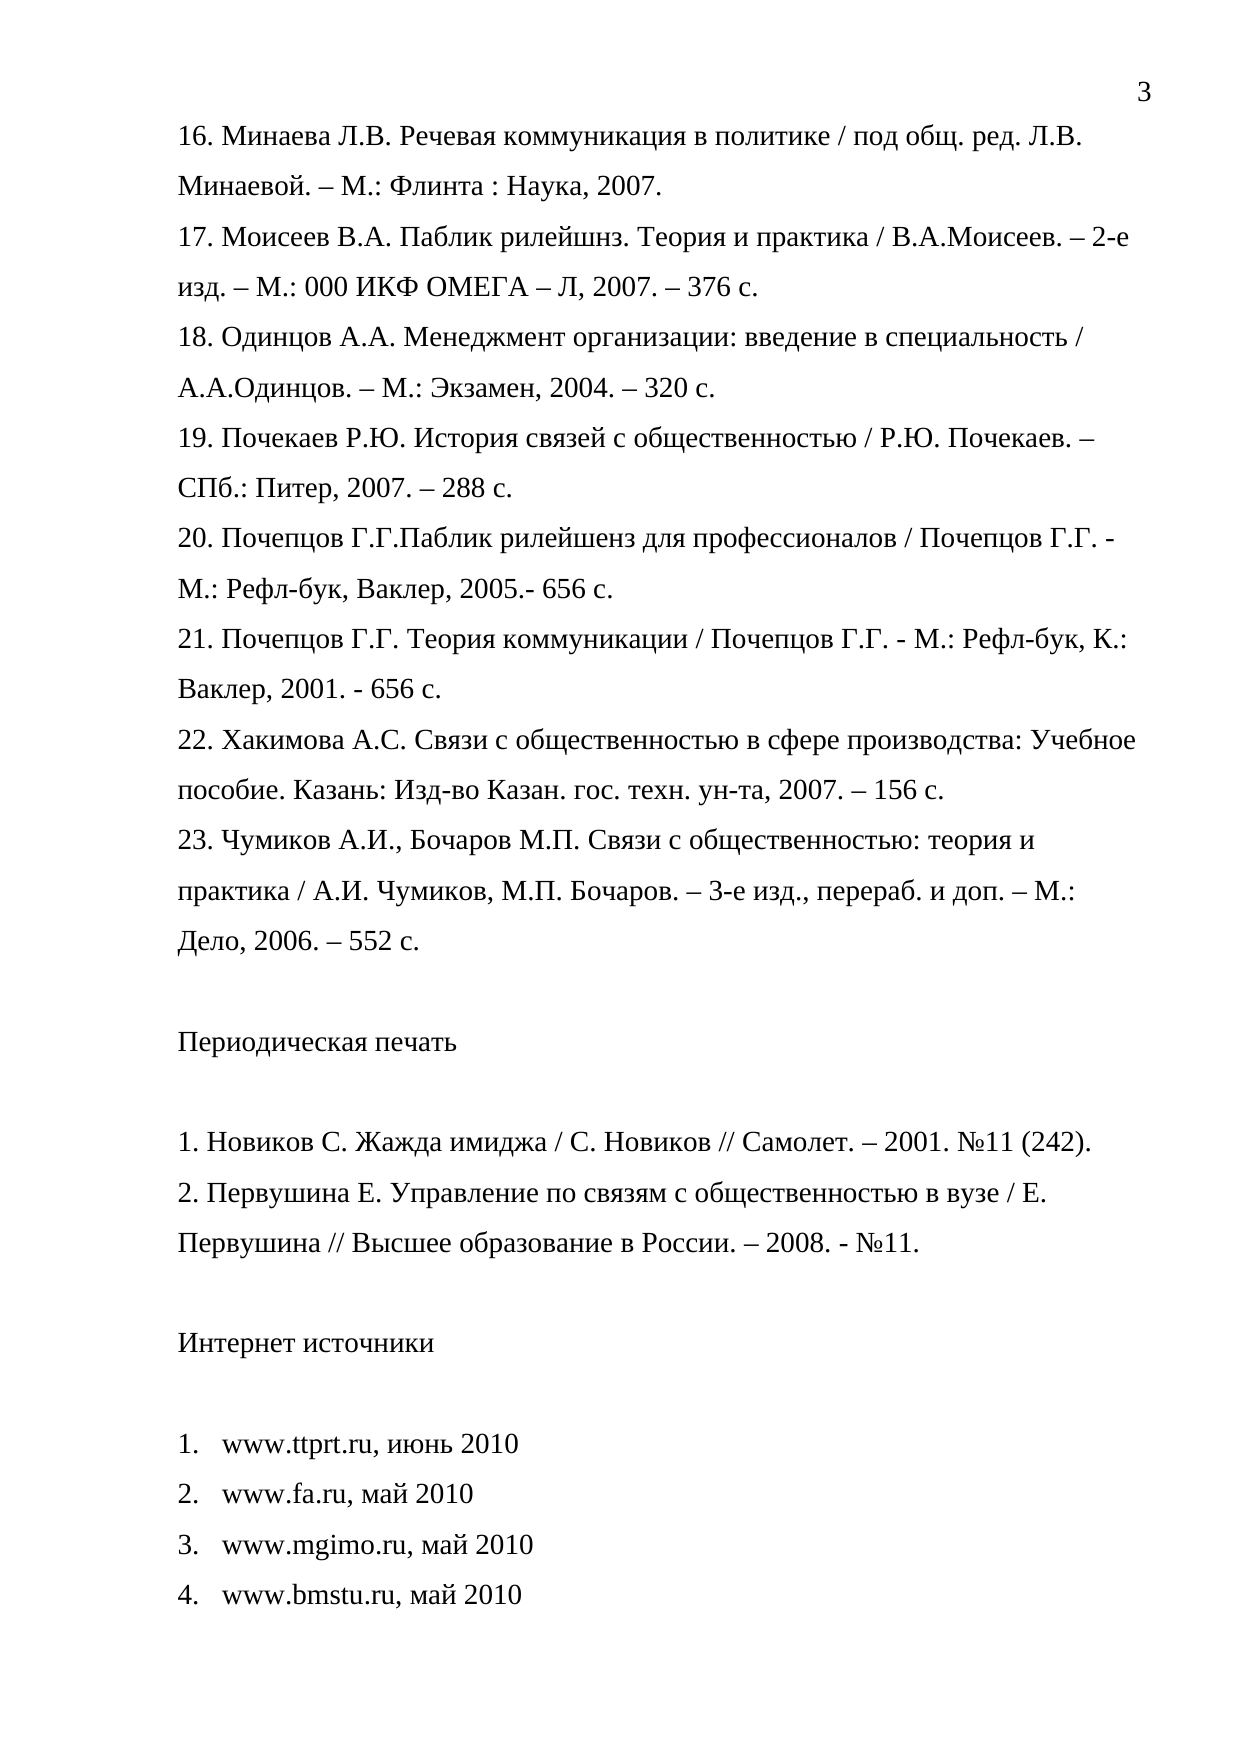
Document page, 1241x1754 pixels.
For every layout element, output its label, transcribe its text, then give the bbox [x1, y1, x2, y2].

text Периодическая печать [177, 1024, 1152, 1057]
list www.ttprt.ru, июнь 2010 [177, 1426, 1152, 1460]
list www.bmstu.ru, май 2010 [177, 1577, 1152, 1611]
text 20. Почепцов Г.Г.Паблик рилейшенз для профессионалов / Почепцов Г.Г. - М.: Рефл-бук, Ваклер, 2005.- 656 с. [177, 521, 1152, 604]
text 18. Одинцов А.А. Менеджмент организации: введение в специальность / А.А.Одинцов. – М.: Экзамен, 2004. – 320 с. [177, 319, 1152, 403]
text 17. Моисеев В.А. Паблик рилейшнз. Теория и практика / В.А.Моисеев. – 2-е изд. – М.: 000 ИКФ ОМЕГА – Л, 2007. – 376 с. [177, 219, 1152, 303]
text 22. Хакимова А.С. Связи с общественностью в сфере производства: Учебное пособие. Казань: Изд-во Казан. гос. техн. ун-та, 2007. – 156 с. [177, 722, 1152, 806]
text 16. Минаева Л.В. Речевая коммуникация в политике / под общ. ред. Л.В. Минаевой. – М.: Флинта : Наука, 2007. [177, 118, 1152, 202]
text 2. Первушина Е. Управление по связям с общественностью в вузе / Е. Первушина // Высшее образование в России. – 2008. - №11. [177, 1175, 1152, 1258]
text 21. Почепцов Г.Г. Теория коммуникации / Почепцов Г.Г. - М.: Рефл-бук, К.: Ваклер, 2001. - 656 с. [177, 621, 1152, 705]
text 1. Новиков С. Жажда имиджа / С. Новиков // Самолет. – 2001. №11 (242). [177, 1124, 1152, 1158]
text Интернет источники [177, 1326, 1152, 1359]
text 23. Чумиков А.И., Бочаров М.П. Связи с общественностью: теория и практика / А.И. Чумиков, М.П. Бочаров. – 3-е изд., перераб. и доп. – М.: Дело, 2006. – 552 с. [177, 822, 1152, 957]
list www.mgimo.ru, май 2010 [177, 1527, 1152, 1560]
text 19. Почекаев Р.Ю. История связей с общественностью / Р.Ю. Почекаев. – СПб.: Питер, 2007. – 288 с. [177, 420, 1152, 504]
list www.fa.ru, май 2010 [177, 1477, 1152, 1510]
